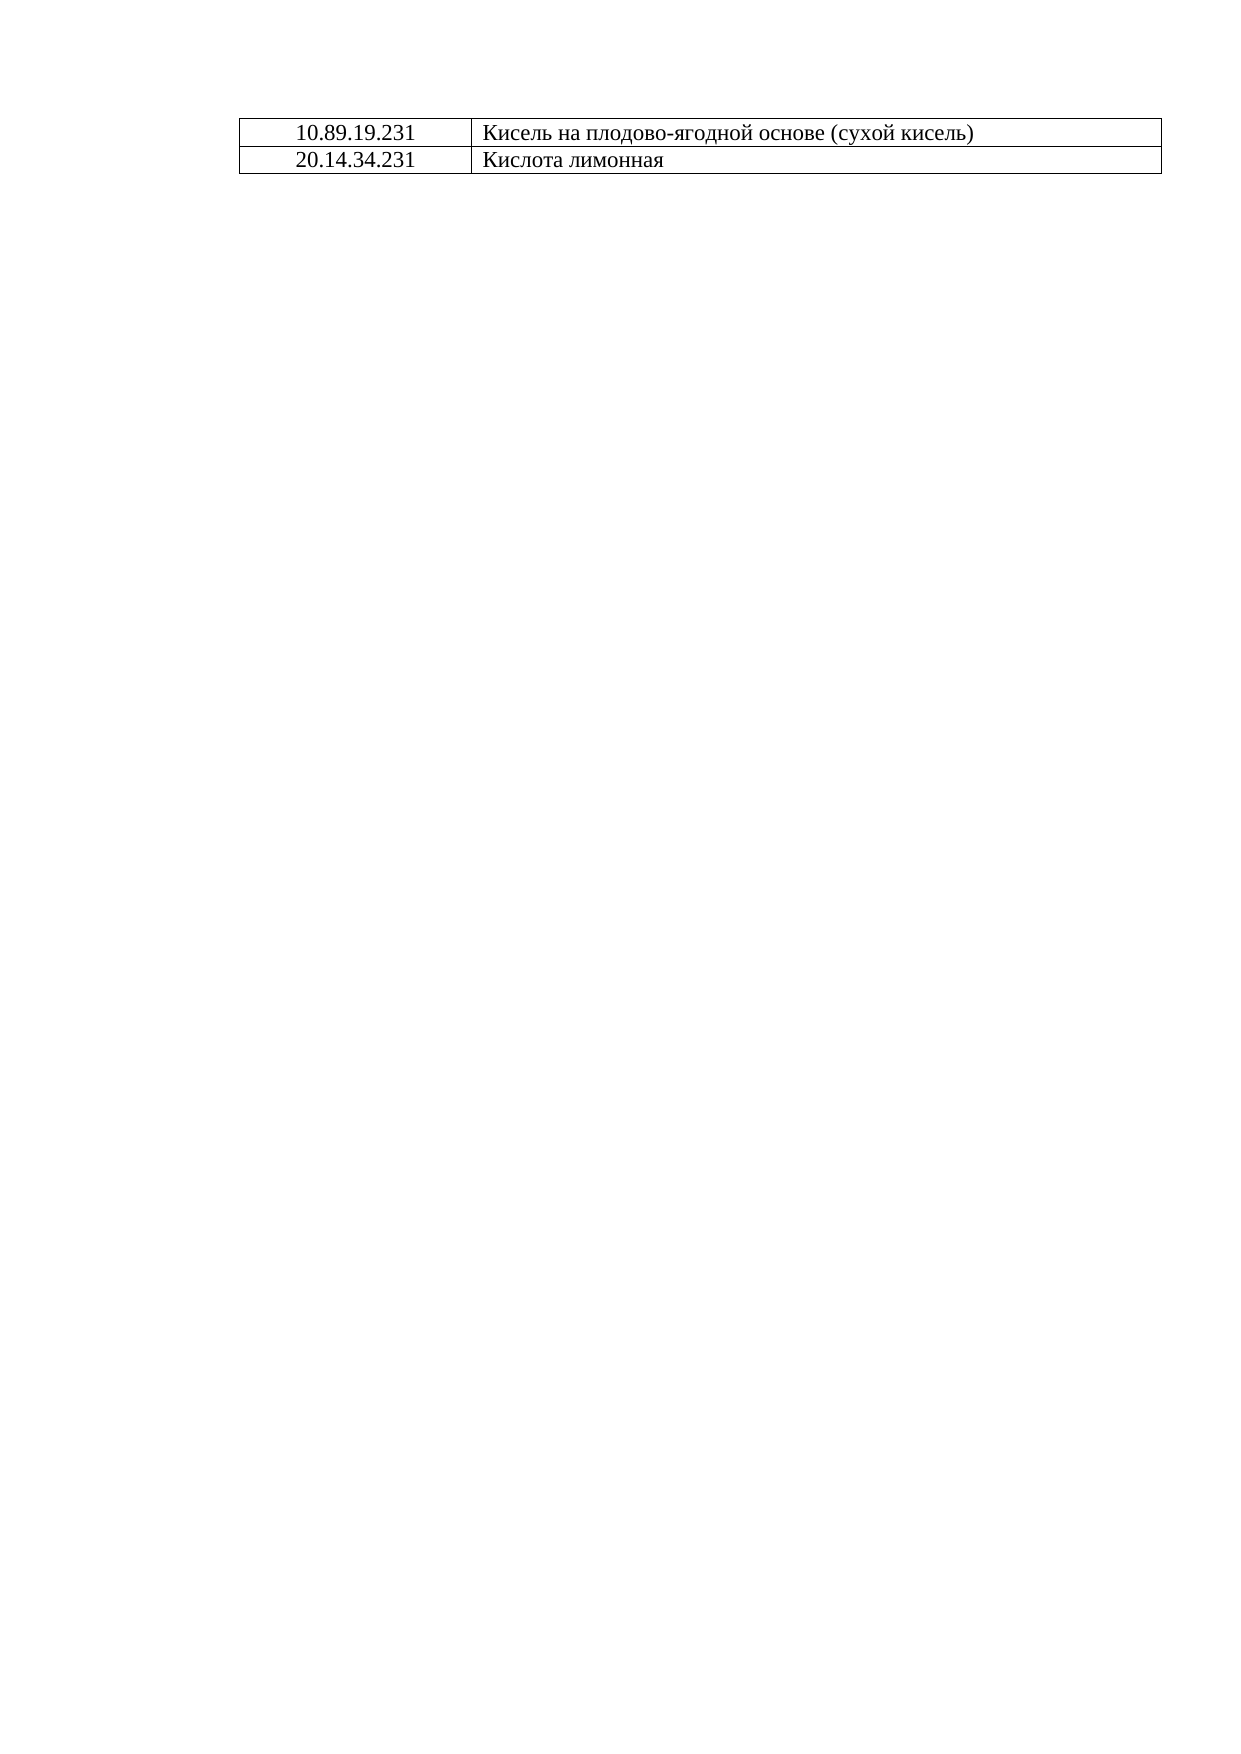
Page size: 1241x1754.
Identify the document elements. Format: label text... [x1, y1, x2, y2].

table_cell 20.14.34.231 [240, 147, 471, 173]
table_cell 10.89.19.231 [240, 119, 471, 146]
table_cell Кислота лимонная [472, 147, 1161, 173]
table_cell Кисель на плодово-ягодной основе (сухой кисель) [472, 119, 1161, 146]
